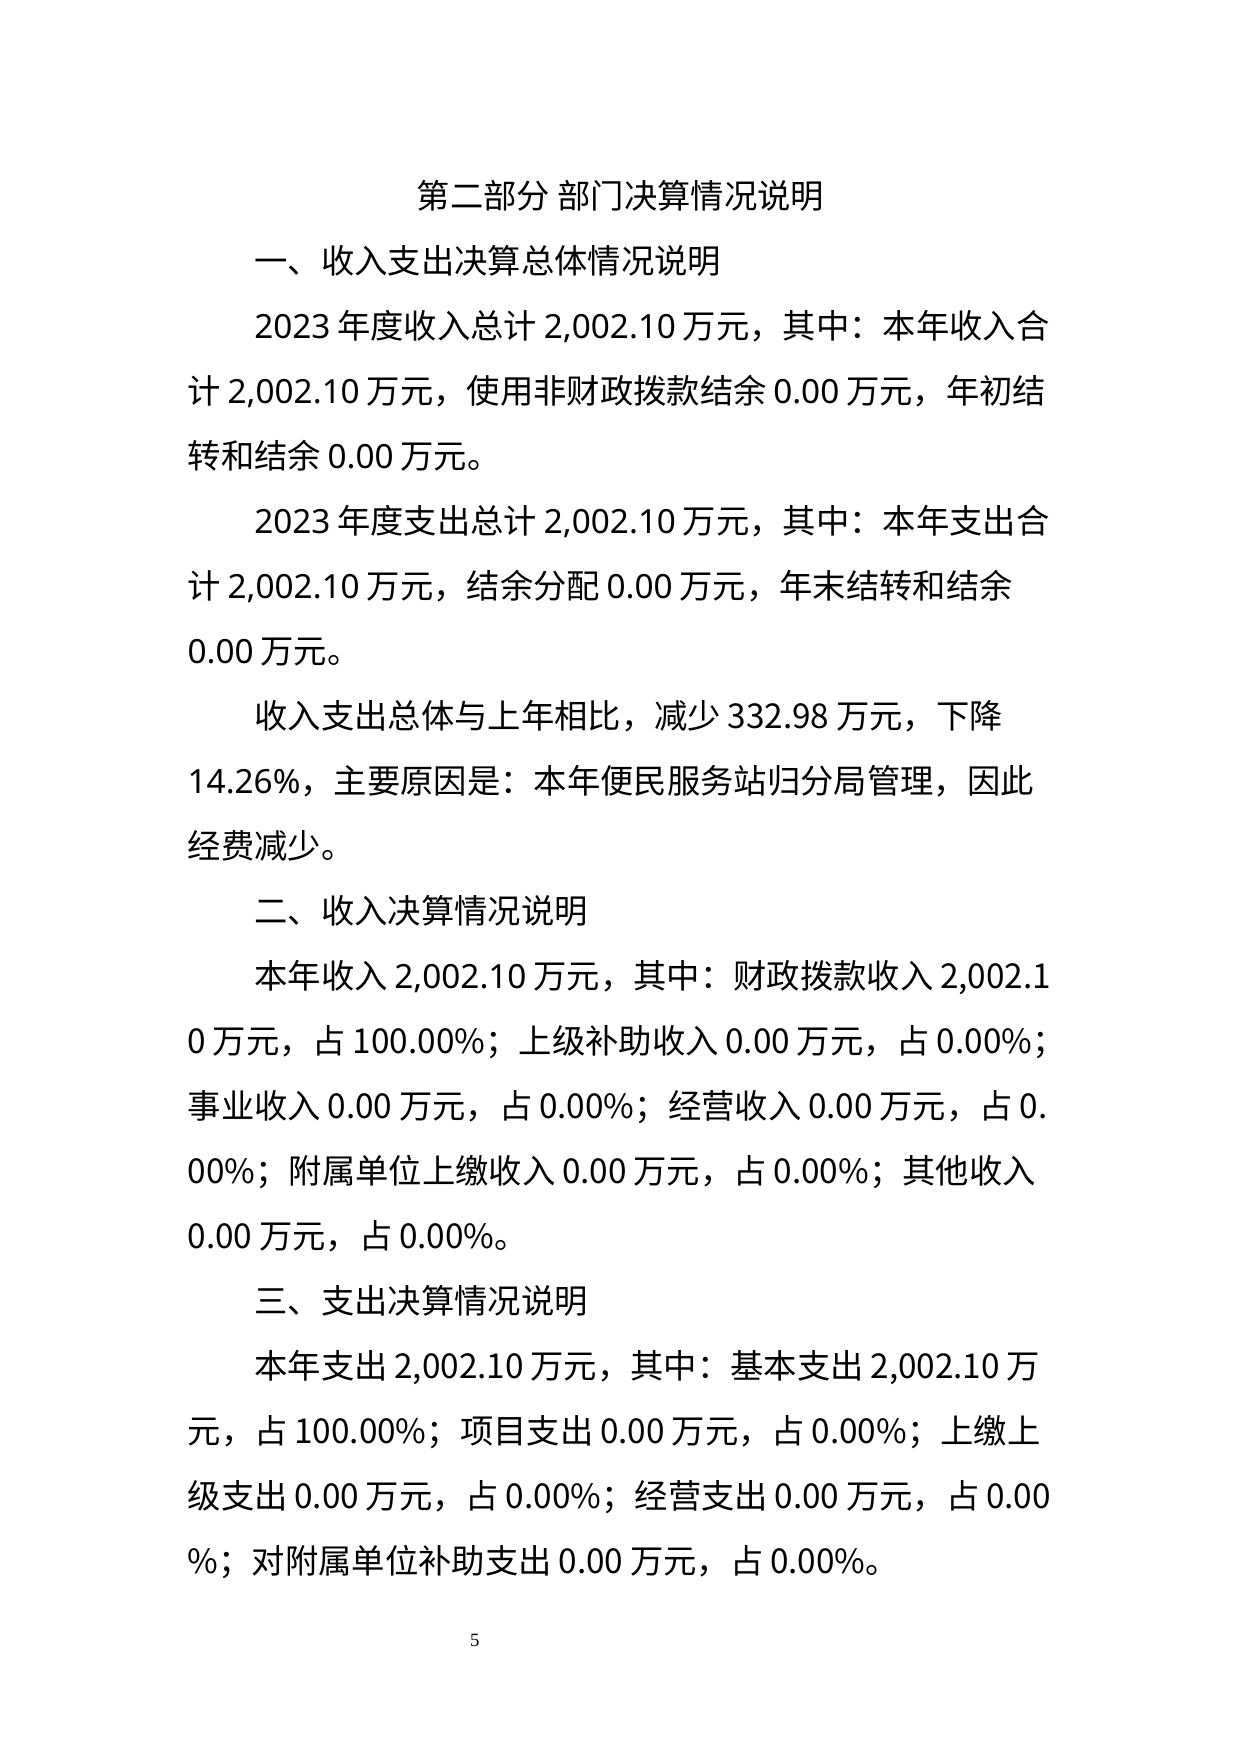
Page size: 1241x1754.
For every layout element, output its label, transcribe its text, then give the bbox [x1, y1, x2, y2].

text 一、收入支出决算总体情况说明 [187, 227, 1053, 292]
text 2023年度收入总计2,002.10万元，其中：本年收入合计2,002.10万元，使用非财政拨款结余0.00万元，年初结转和结余0.00万元。 [187, 292, 1053, 487]
text 2023年度支出总计2,002.10万元，其中：本年支出合计2,002.10万元，结余分配0.00万元，年末结转和结余0.00万元。 [187, 487, 1053, 682]
text 二、收入决算情况说明 [187, 877, 1053, 942]
text 三、支出决算情况说明 [187, 1267, 1053, 1332]
text 第二部分 部门决算情况说明 [187, 162, 1053, 227]
text 收入支出总体与上年相比，减少332.98万元，下降14.26%，主要原因是：本年便民服务站归分局管理，因此经费减少。 [187, 682, 1053, 877]
text 本年支出2,002.10万元，其中：基本支出2,002.10万元，占100.00%；项目支出0.00万元，占0.00%；上缴上级支出0.00万元，占0.00%；经营支出0.00万元，占0.00%；对附属单位补助支出0.00万元，占0.00%。 [187, 1332, 1053, 1592]
text 本年收入2,002.10万元，其中：财政拨款收入2,002.10万元，占100.00%；上级补助收入0.00万元，占0.00%；事业收入0.00万元，占0.00%；经营收入0.00万元，占0.00%；附属单位上缴收入0.00万元，占0.00%；其他收入0.00万元，占0.00%。 [187, 942, 1053, 1267]
